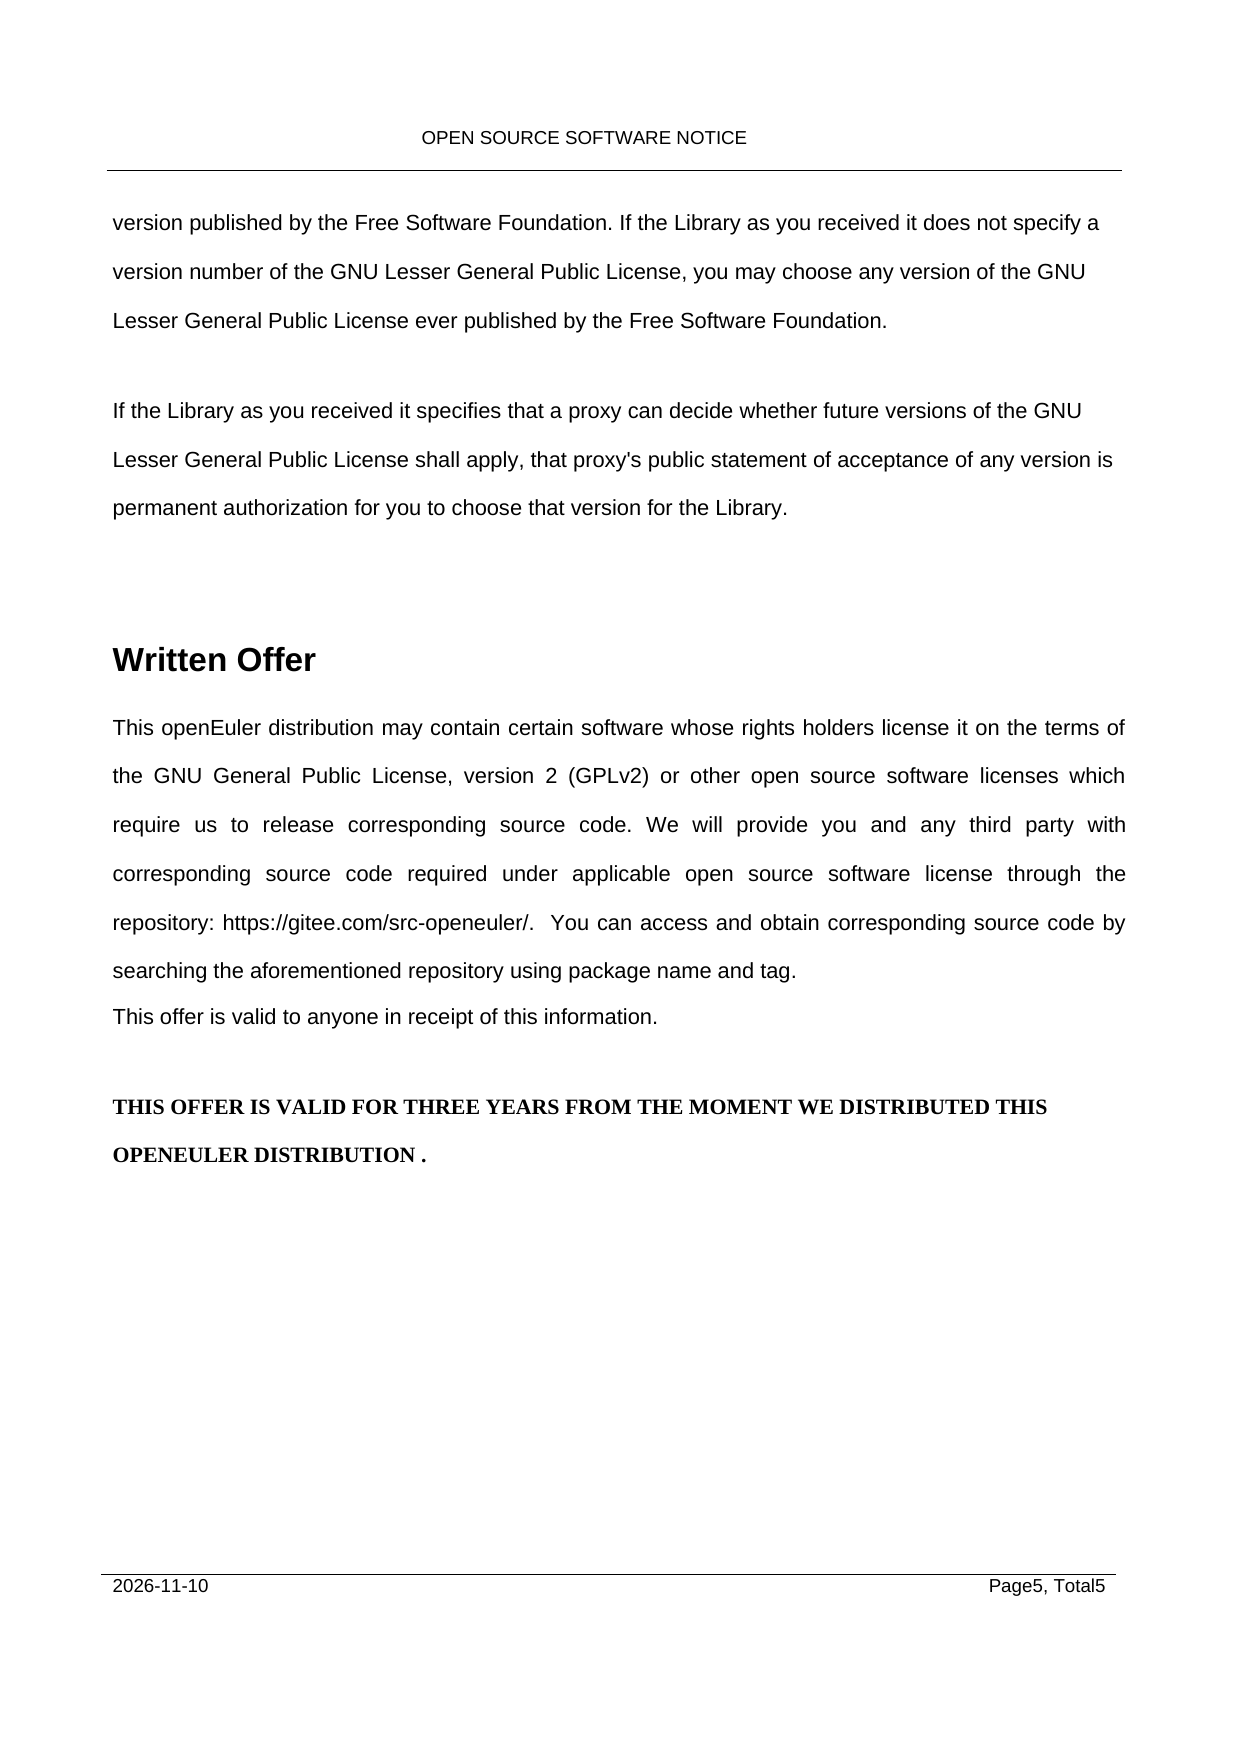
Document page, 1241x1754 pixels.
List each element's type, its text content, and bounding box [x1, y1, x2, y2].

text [112, 206, 1128, 336]
text Written Offer [112, 627, 1128, 692]
text If the Library as you received it specifies that a proxy can decide whether future versions of the GNU Lesser General Public License shall apply, that proxy's public statement of acceptance of any version is permanent authorization for you to choose that version for the Library. [112, 394, 1128, 524]
text This offer is valid to anyone in receipt of this information. [112, 1000, 1128, 1032]
text This openEuler distribution may contain certain software whose rights holders license it on the terms of the GNU General Public License, version 2 (GPLv2) or other open source software licenses which require us to release corresponding source code. We will provide you and any third party with corresponding source code required under applicable open source software license through the repository: https://gitee.com/src-openeuler/. You can access and obtain corresponding source code by searching the aforementioned repository using package name and tag. [112, 711, 1128, 987]
text THIS OFFER IS VALID FOR THREE YEARS FROM THE MOMENT WE DISTRIBUTED THIS OPENEULER DISTRIBUTION . [112, 1090, 1128, 1171]
